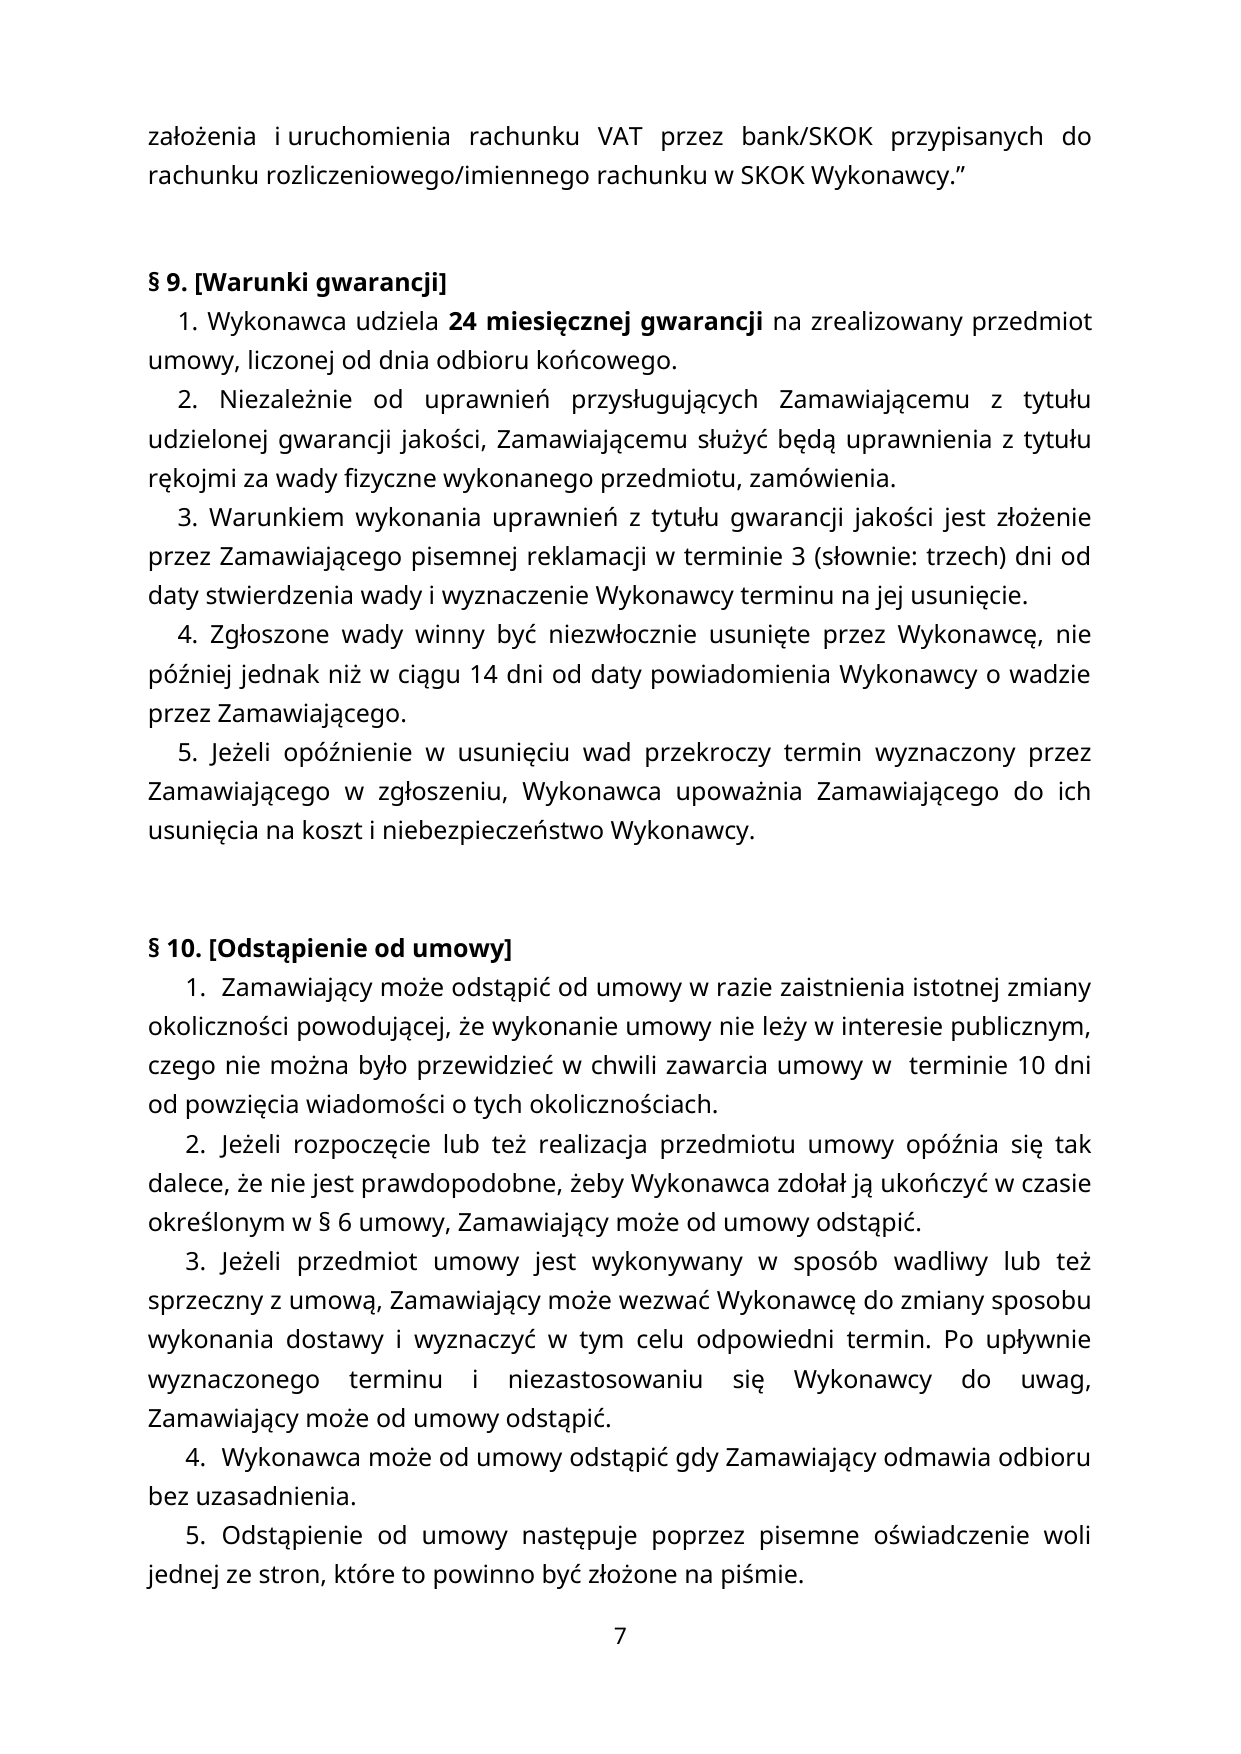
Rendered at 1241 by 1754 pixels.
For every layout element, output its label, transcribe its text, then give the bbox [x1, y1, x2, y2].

text 1. Wykonawca udziela 24 miesięcznej gwarancji na zrealizowany przedmiot umowy, liczonej od dnia odbioru końcowego. [148, 304, 1092, 377]
list Zamawiający może odstąpić od umowy w razie zaistnienia istotnej zmiany okoliczności powodującej, że wykonanie umowy nie leży w interesie publicznym, czego nie można było przewidzieć w chwili zawarcia umowy w terminie 10 dni od powzięcia wiadomości o tych okolicznościach. [148, 969, 1092, 1121]
list Odstąpienie od umowy następuje poprzez pisemne oświadczenie woli jednej ze stron, które to powinno być złożone na piśmie. [148, 1518, 1092, 1591]
text § 10. [Odstąpienie od umowy] [148, 930, 1092, 964]
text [148, 118, 1092, 191]
list Jeżeli przedmiot umowy jest wykonywany w sposób wadliwy lub też sprzeczny z umową, Zamawiający może wezwać Wykonawcę do zmiany sposobu wykonania dostawy i wyznaczyć w tym celu odpowiedni termin. Po upływnie wyznaczonego terminu i niezastosowaniu się Wykonawcy do uwag, Zamawiający może od umowy odstąpić. [148, 1244, 1092, 1434]
text 3. Warunkiem wykonania uprawnień z tytułu gwarancji jakości jest złożenie przez Zamawiającego pisemnej reklamacji w terminie 3 (słownie: trzech) dni od daty stwierdzenia wady i wyznaczenie Wykonawcy terminu na jej usunięcie. [148, 499, 1092, 612]
text 2. Niezależnie od uprawnień przysługujących Zamawiającemu z tytułu udzielonej gwarancji jakości, Zamawiającemu służyć będą uprawnienia z tytułu rękojmi za wady fizyczne wykonanego przedmiotu, zamówienia. [148, 382, 1092, 494]
text 4. Zgłoszone wady winny być niezwłocznie usunięte przez Wykonawcę, nie później jednak niż w ciągu 14 dni od daty powiadomienia Wykonawcy o wadzie przez Zamawiającego. [148, 617, 1092, 729]
text 5. Jeżeli opóźnienie w usunięciu wad przekroczy termin wyznaczony przez Zamawiającego w zgłoszeniu, Wykonawca upoważnia Zamawiającego do ich usunięcia na koszt i niebezpieczeństwo Wykonawcy. [148, 734, 1092, 847]
list Jeżeli rozpoczęcie lub też realizacja przedmiotu umowy opóźnia się tak dalece, że nie jest prawdopodobne, żeby Wykonawca zdołał ją ukończyć w czasie określonym w § 6 umowy, Zamawiający może od umowy odstąpić. [148, 1126, 1092, 1239]
text § 9. [Warunki gwarancji] [148, 264, 1092, 299]
list Wykonawca może od umowy odstąpić gdy Zamawiający odmawia odbioru bez uzasadnienia. [148, 1439, 1092, 1513]
